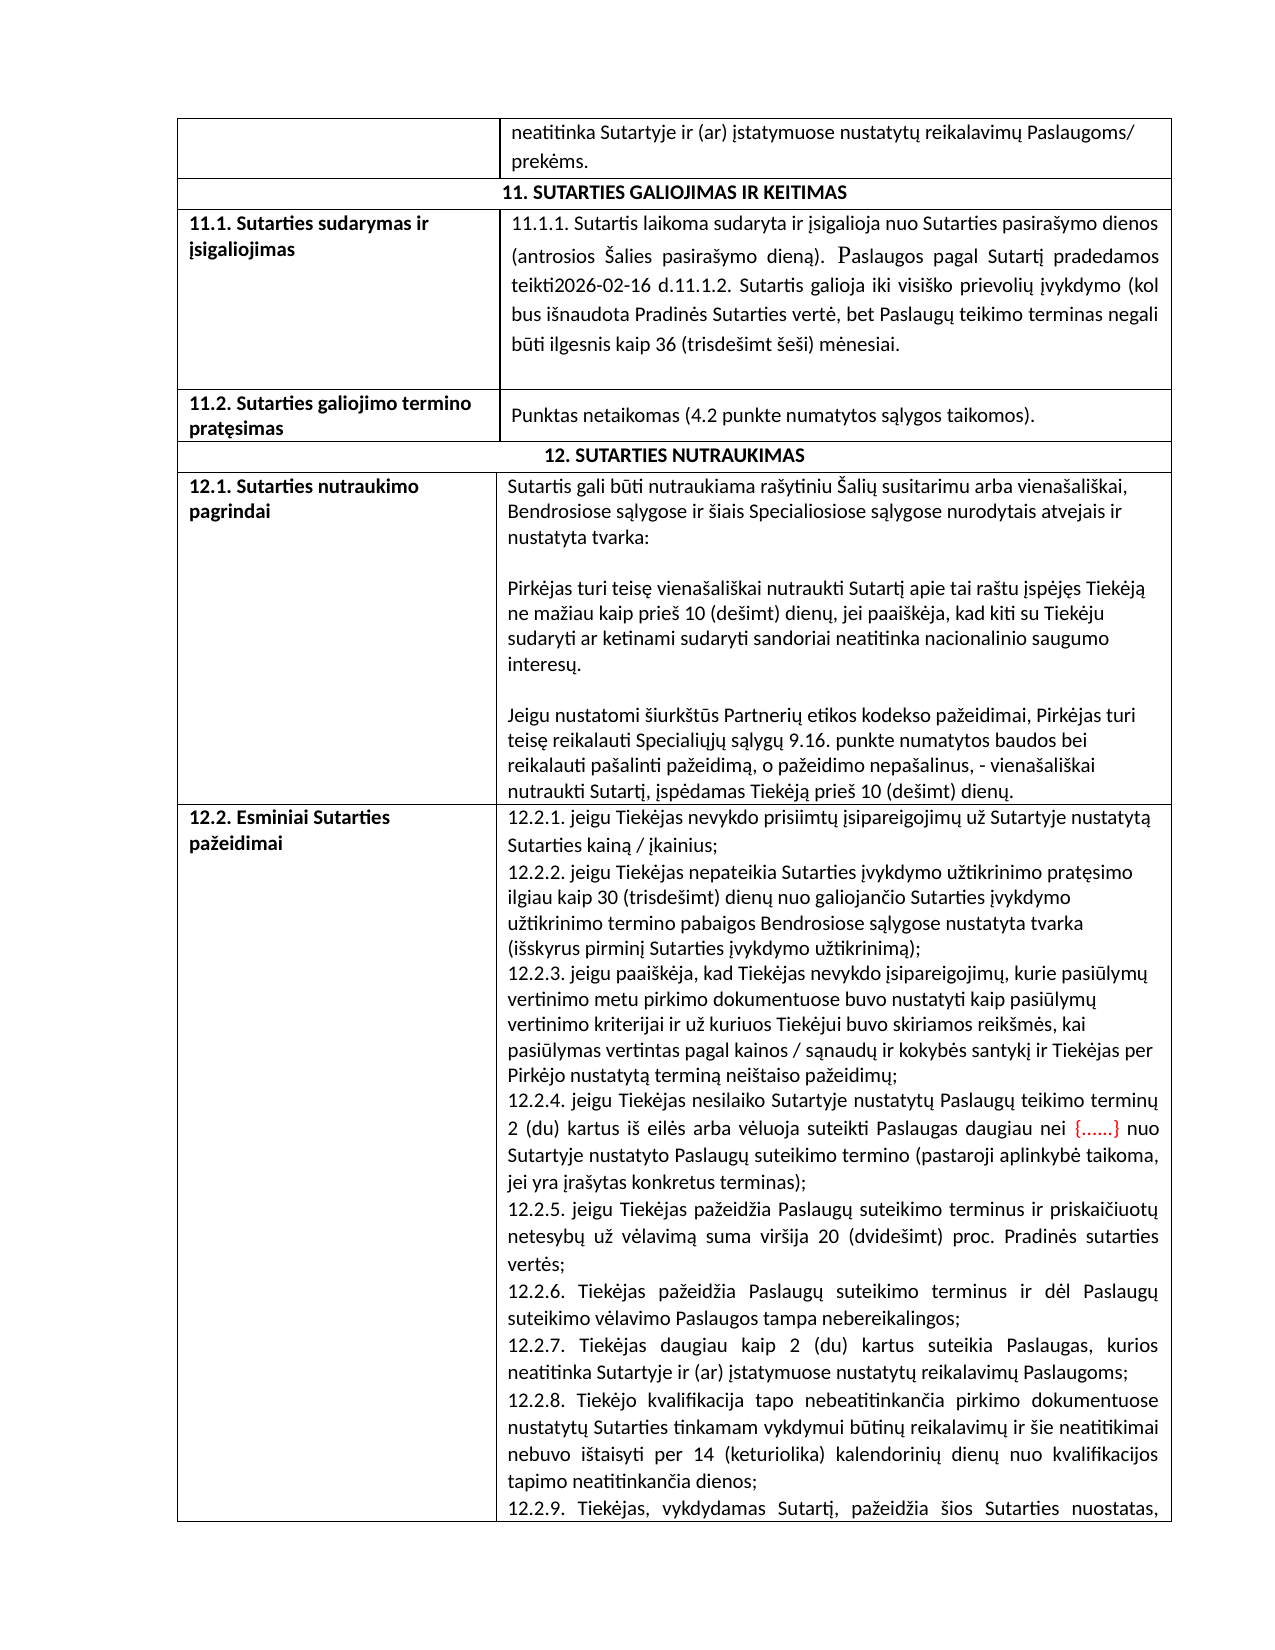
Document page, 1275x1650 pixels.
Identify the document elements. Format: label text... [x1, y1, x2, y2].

table_cell 11.1. Sutarties sudarymas ir įsigaliojimas [178, 210, 499, 389]
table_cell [497, 805, 1171, 1521]
table_cell 12.1. Sutarties nutraukimo pagrindai [178, 473, 496, 803]
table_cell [501, 119, 1171, 178]
table_cell 11.2. Sutarties galiojimo termino pratęsimas [178, 390, 499, 441]
table_cell 12. SUTARTIES NUTRAUKIMAS [178, 442, 1171, 472]
table_cell [501, 390, 1171, 441]
table_cell 11. SUTARTIES GALIOJIMAS IR KEITIMAS [178, 179, 1171, 209]
table_cell Sutartis gali būti nutraukiama rašytiniu Šalių susitarimu arba vienašališkai, Bendrosiose sąlygose ir šiais Specialiosiose sąlygose nurodytais atvejais ir nustatyta tvarka: Pirkėjas turi teisę vienašališkai nutraukti Sutartį apie tai raštu įspėjęs Tiekėją ne mažiau kaip prieš 10 (dešimt) dienų, jei paaiškėja, kad kiti su Tiekėju sudaryti ar ketinami sudaryti sandoriai neatitinka nacionalinio saugumo interesų. Jeigu nustatomi šiurkštūs Partnerių etikos kodekso pažeidimai, Pirkėjas turi teisę reikalauti Specialiųjų sąlygų 9.16. punkte numatytos baudos bei reikalauti pašalinti pažeidimą, o pažeidimo nepašalinus, - vienašališkai nutraukti Sutartį, įspėdamas Tiekėją prieš 10 (dešimt) dienų. [497, 473, 1171, 803]
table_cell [178, 119, 499, 178]
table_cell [178, 805, 496, 1521]
table_cell 11.1.1. Paslaugos pagal Sutartį pradedamos teikti2026-02-16 d.11.1.2. Sutartis galioja iki visiško prievolių įvykdymo (kol bus išnaudota Pradinės Sutarties vertė, bet Paslaugų teikimo terminas negali būti ilgesnis kaip [501, 210, 1171, 389]
